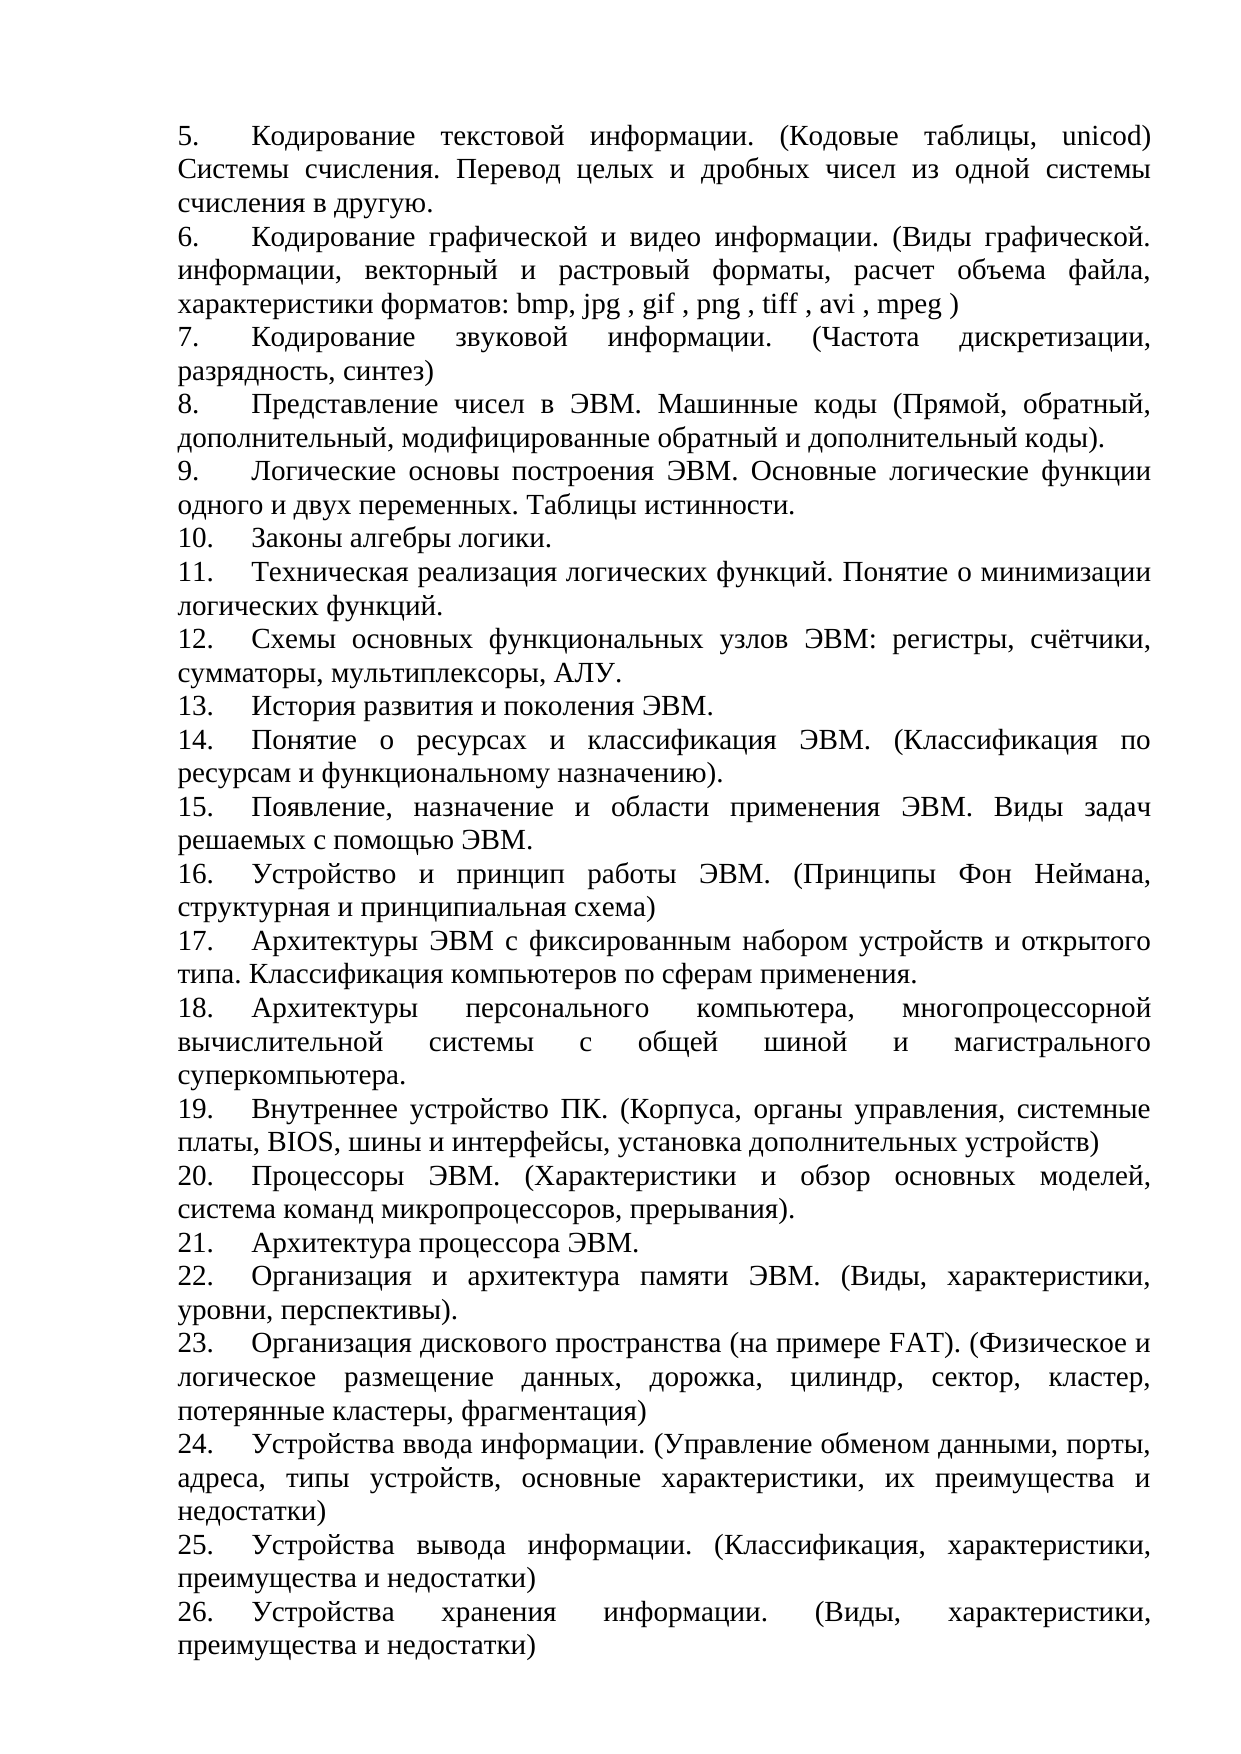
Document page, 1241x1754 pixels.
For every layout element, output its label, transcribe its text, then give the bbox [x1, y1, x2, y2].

text 24. Устройства ввода информации. (Управление обменом данными, порты, адреса, типы устройств, основные характеристики, их преимущества и недостатки) [177, 1426, 1152, 1527]
text 23. Организация дискового пространства (на примере FAT). (Физическое и логическое размещение данных, дорожка, цилиндр, сектор, кластер, потерянные кластеры, фрагментация) [177, 1326, 1152, 1426]
text 5. Кодирование текстовой информации. (Кодовые таблицы, unicod) Системы счисления. Перевод целых и дробных чисел из одной системы счисления в другую. [177, 118, 1152, 219]
text 16. Устройство и принцип работы ЭВМ. (Принципы Фон Неймана, структурная и принципиальная схема) [177, 856, 1152, 923]
text 15. Появление, назначение и области применения ЭВМ. Виды задач решаемых с помощью ЭВМ. [177, 789, 1152, 856]
text 12. Схемы основных функциональных узлов ЭВМ: регистры, счётчики, сумматоры, мультиплексоры, АЛУ. [177, 621, 1152, 688]
text 20. Процессоры ЭВМ. (Характеристики и обзор основных моделей, система команд микропроцессоров, прерывания). [177, 1158, 1152, 1225]
text 7. Кодирование звуковой информации. (Частота дискретизации, разрядность, синтез) [177, 319, 1152, 386]
text 9. Логические основы построения ЭВМ. Основные логические функции одного и двух переменных. Таблицы истинности. [177, 453, 1152, 521]
text 10. Законы алгебры логики. [177, 521, 1152, 554]
text 8. Представление чисел в ЭВМ. Машинные коды (Прямой, обратный, дополнительный, модифицированные обратный и дополнительный коды). [177, 386, 1152, 453]
text 14. Понятие о ресурсах и классификация ЭВМ. (Классификация по ресурсам и функциональному назначению). [177, 722, 1152, 789]
text 26. Устройства хранения информации. (Виды, характеристики, преимущества и недостатки) [177, 1594, 1152, 1661]
text 22. Организация и архитектура памяти ЭВМ. (Виды, характеристики, уровни, перспективы). [177, 1258, 1152, 1326]
text 13. История развития и поколения ЭВМ. [177, 688, 1152, 722]
text 25. Устройства вывода информации. (Классификация, характеристики, преимущества и недостатки) [177, 1527, 1152, 1594]
text 6. Кодирование графической и видео информации. (Виды графической. информации, векторный и растровый форматы, расчет объема файла, характеристики форматов: bmp, jpg , gif , png , tiff , avi , mpeg ) [177, 219, 1152, 319]
text 11. Техническая реализация логических функций. Понятие о минимизации логических функций. [177, 554, 1152, 621]
text 17. Архитектуры ЭВМ с фиксированным набором устройств и открытого типа. Классификация компьютеров по сферам применения. [177, 923, 1152, 990]
text 21. Архитектура процессора ЭВМ. [177, 1225, 1152, 1258]
text 19. Внутреннее устройство ПК. (Корпуса, органы управления, системные платы, BIOS, шины и интерфейсы, установка дополнительных устройств) [177, 1091, 1152, 1158]
text 18. Архитектуры персонального компьютера, многопроцессорной вычислительной системы с общей шиной и магистрального суперкомпьютера. [177, 990, 1152, 1091]
